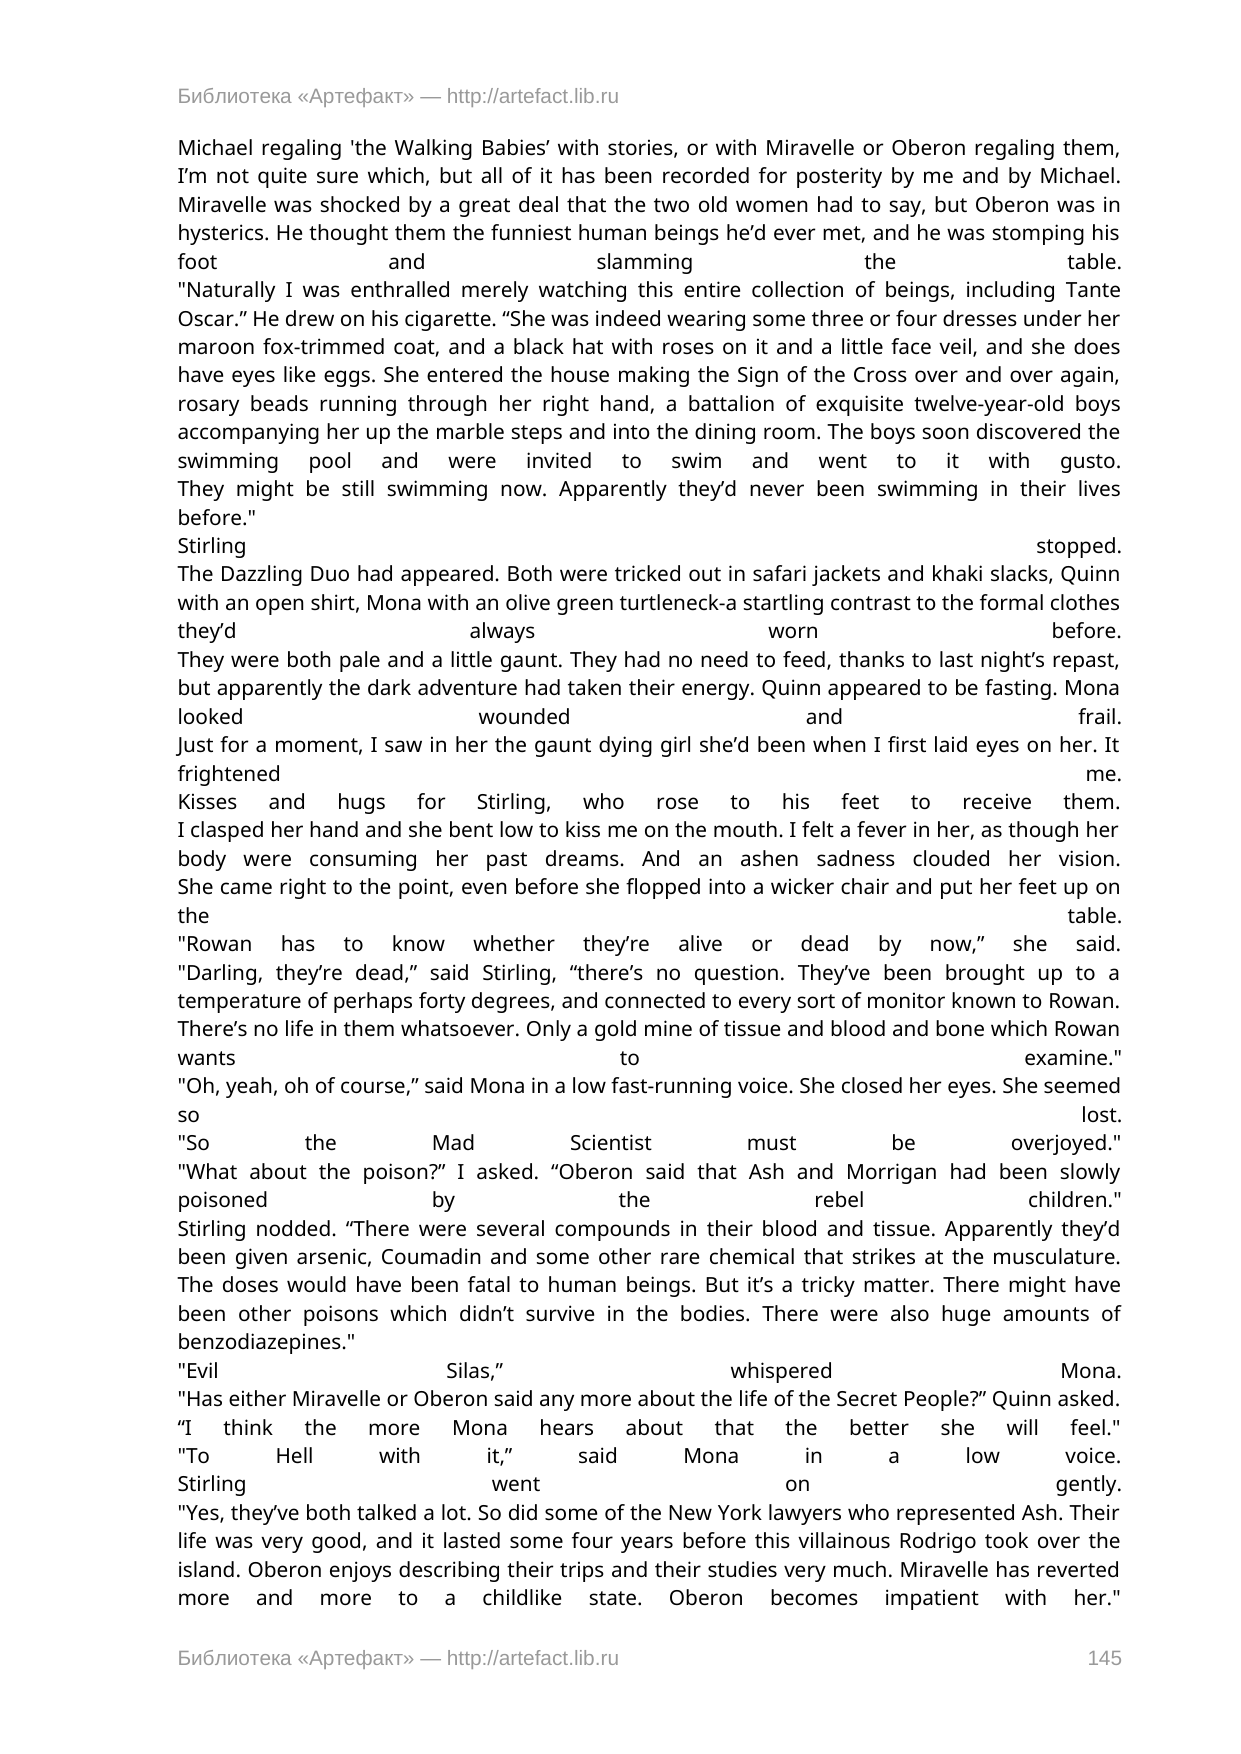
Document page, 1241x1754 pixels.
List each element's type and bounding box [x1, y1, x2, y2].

text [177, 133, 1122, 1612]
